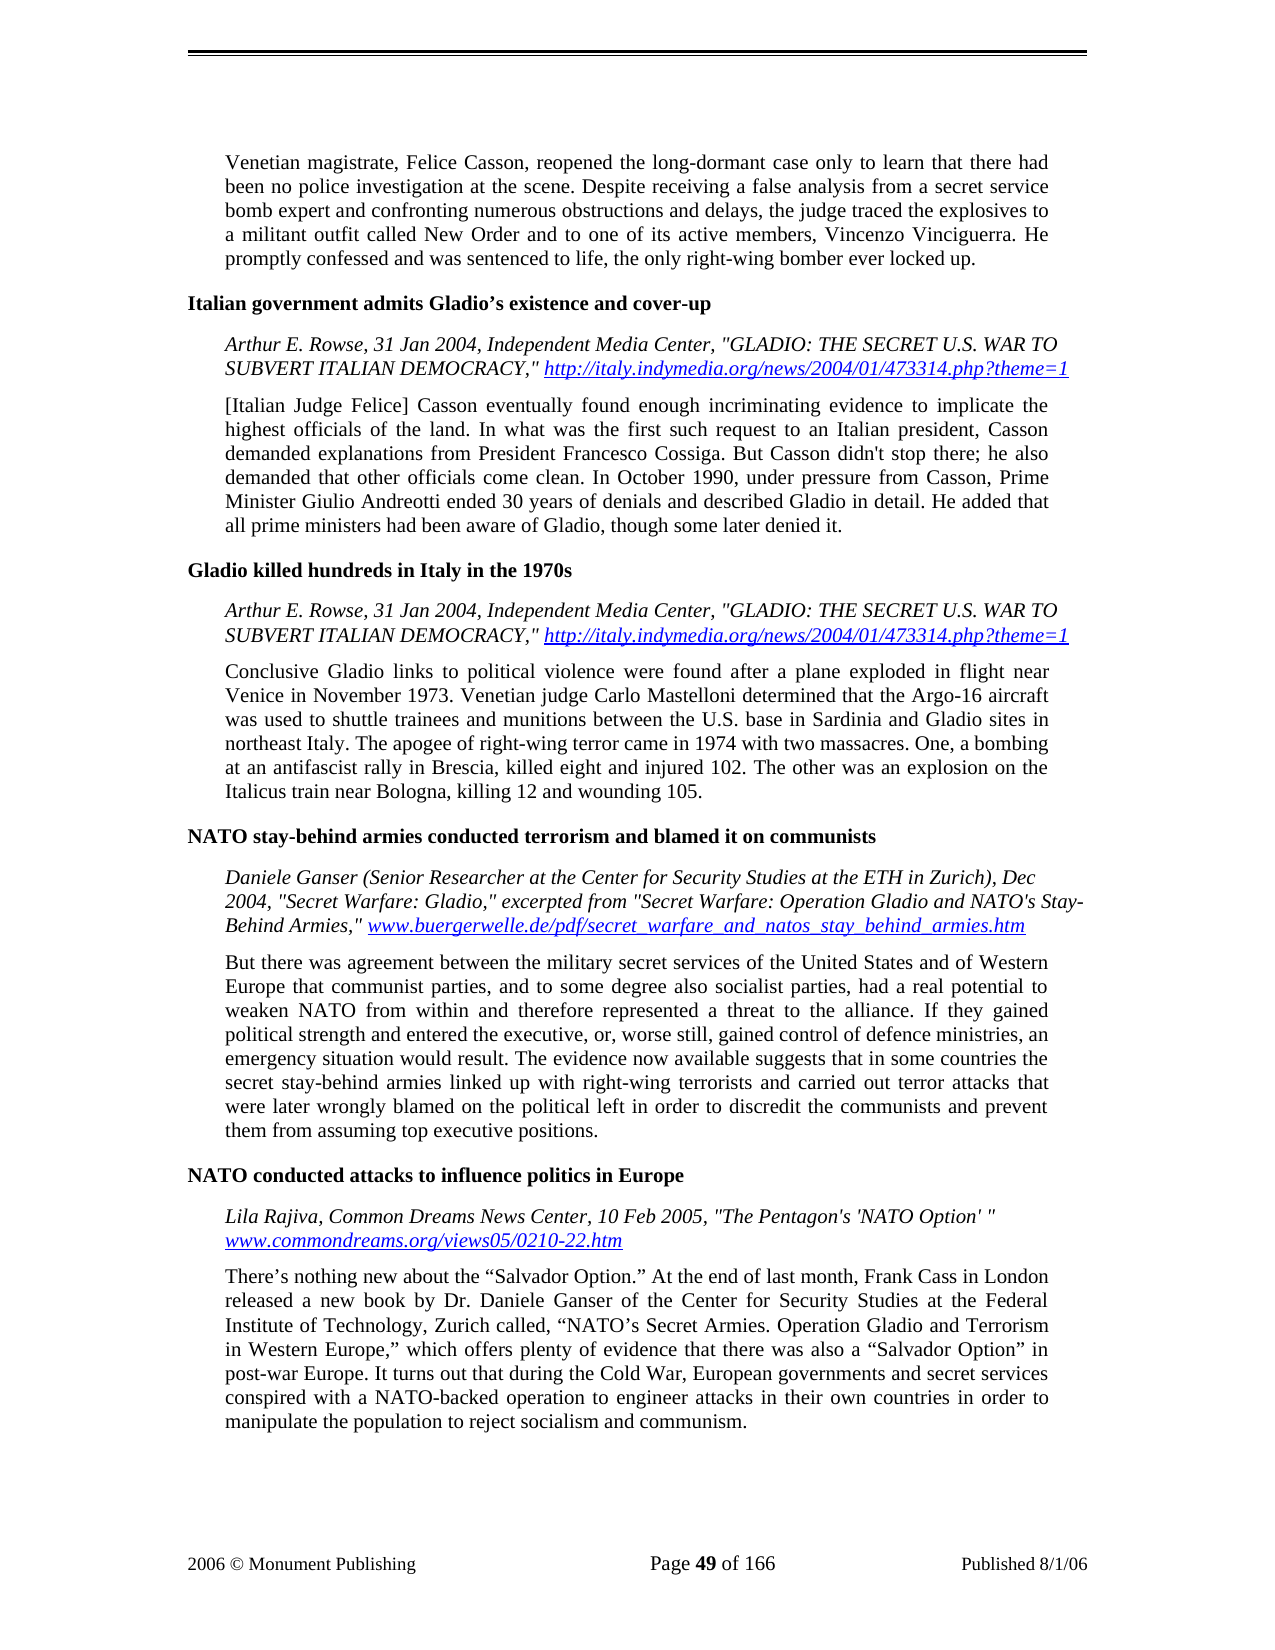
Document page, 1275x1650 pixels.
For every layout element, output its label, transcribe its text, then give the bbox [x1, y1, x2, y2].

text There’s nothing new about the “Salvador Option.” At the end of last month, Frank Cass in London released a new book by Dr. Daniele Ganser of the Center for Security Studies at the Federal Institute of Technology, Zurich called, “NATO’s Secret Armies. Operation Gladio and Terrorism in Western Europe,” which offers plenty of evidence that there was also a “Salvador Option” in post-war Europe. It turns out that during the Cold War, European governments and secret services conspired with a NATO-backed operation to engineer attacks in their own countries in order to manipulate the population to reject socialism and communism. [225, 1264, 1050, 1433]
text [225, 150, 1050, 270]
text Italian government admits Gladio’s existence and cover-up [187, 291, 1087, 315]
text But there was agreement between the military secret services of the United States and of Western Europe that communist parties, and to some degree also socialist parties, had a real potential to weaken NATO from within and therefore represented a threat to the alliance. If they gained political strength and entered the executive, or, worse still, gained control of defence ministries, an emergency situation would result. The evidence now available suggests that in some countries the secret stay-behind armies linked up with right-wing terrorists and carried out terror attacks that were later wrongly blamed on the political left in order to discredit the communists and prevent them from assuming top executive positions. [225, 950, 1050, 1142]
text Gladio killed hundreds in Italy in the 1970s [187, 558, 1087, 582]
text Daniele Ganser (Senior Researcher at the Center for Security Studies at the ETH in Zurich), Dec 2004, "Secret Warfare: Gladio," excerpted from "Secret Warfare: Operation Gladio and NATO's Stay-Behind Armies," www.buergerwelle.de/pdf/secret_warfare_and_natos_stay_behind_armies.htm [225, 865, 1087, 937]
text NATO conducted attacks to influence politics in Europe [187, 1163, 1087, 1187]
text [Italian Judge Felice] Casson eventually found enough incriminating evidence to implicate the highest officials of the land. In what was the first such request to an Italian president, Casson demanded explanations from President Francesco Cossiga. But Casson didn't stop there; he also demanded that other officials come clean. In October 1990, under pressure from Casson, Prime Minister Giulio Andreotti ended 30 years of denials and described Gladio in detail. He added that all prime ministers had been aware of Gladio, though some later denied it. [225, 392, 1050, 537]
text Lila Rajiva, Common Dreams News Center, 10 Feb 2005, "The Pentagon's 'NATO Option' " www.commondreams.org/views05/0210-22.htm [225, 1204, 1087, 1252]
text NATO stay-behind armies conducted terrorism and blamed it on communists [187, 824, 1087, 848]
text Conclusive Gladio links to political violence were found after a plane exploded in flight near Venice in November 1973. Venetian judge Carlo Mastelloni determined that the Argo-16 aircraft was used to shuttle trainees and munitions between the U.S. base in Sardinia and Gladio sites in northeast Italy. The apogee of right-wing terror came in 1974 with two massacres. One, a bombing at an antifascist rally in Brescia, killed eight and injured 102. The other was an explosion on the Italicus train near Bologna, killing 12 and wounding 105. [225, 659, 1050, 803]
